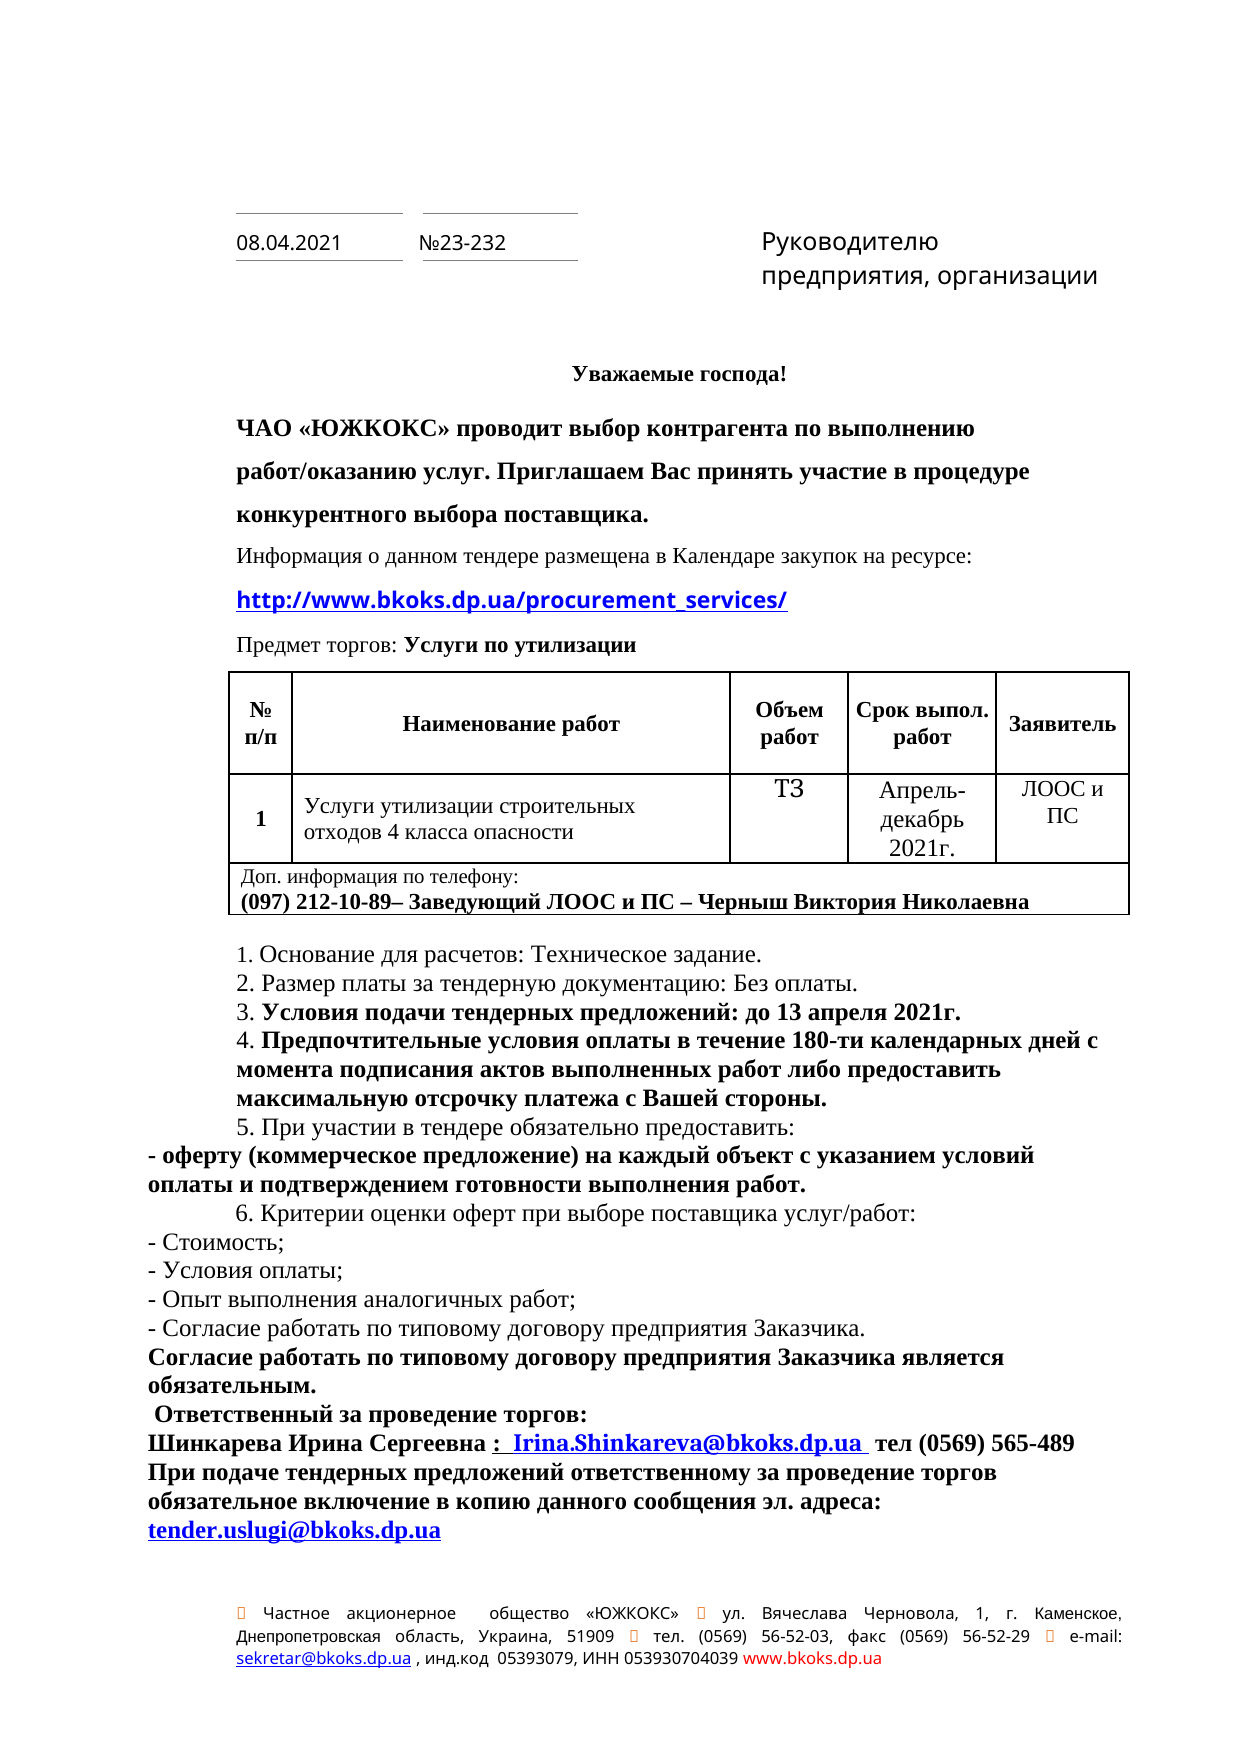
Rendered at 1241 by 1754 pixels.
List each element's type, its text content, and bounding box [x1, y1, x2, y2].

table_cell 1 [230, 775, 291, 862]
table_cell Доп. информация по телефону: (097) 212-10-89– Заведующий ЛООС и ПС – Черныш Виктория Николаевна [230, 864, 1128, 914]
table_header Наименование работ [293, 673, 729, 773]
text Информация о данном тендере размещена в Календаре закупок на ресурсе: http://www.bkoks.dp.ua/procurement_services/ [236, 542, 1122, 615]
text При подаче тендерных предложений ответственному за проведение торгов обязательное включение в копию данного сообщения эл. адреса: tender.uslugi@bkoks.dp.ua [148, 1457, 1122, 1544]
text Предмет торгов: Услуги по утилизации [236, 631, 1122, 657]
text - Условия оплаты; [148, 1255, 1122, 1284]
table_cell Апрель- декабрь 2021г. [849, 775, 995, 862]
text Согласие работать по типовому договору предприятия Заказчика является обязательным. [148, 1342, 1122, 1399]
text 5. При участии в тендере обязательно предоставить: [236, 1112, 1122, 1140]
text 4. Предпочтительные условия оплаты в течение 180-ти календарных дней с момента подписания актов выполненных работ либо предоставить максимальную отсрочку платежа с Вашей стороны. [236, 1025, 1122, 1112]
text - оферту (коммерческое предложение) на каждый объект с указанием условий оплаты и подтверждением готовности выполнения работ. [148, 1140, 1122, 1198]
text предприятия, организации [686, 258, 1122, 292]
text - Стоимость; [148, 1227, 1122, 1255]
text 3. Условия подачи тендерных предложений: до 13 апреля 2021г. [236, 997, 1122, 1025]
text ЧАО «ЮЖКОКС» проводит выбор контрагента по выполнению работ/оказанию услуг. Приглашаем Вас принять участие в процедуре конкурентного выбора поставщика. [236, 413, 1122, 528]
table_cell Услуги утилизации строительных отходов 4 класса опасности [293, 775, 729, 862]
table_cell ТЗ [731, 775, 847, 862]
text 1. Основание для расчетов: Техническое задание. [236, 939, 1122, 968]
table_cell ЛООС и ПС [997, 775, 1128, 862]
table_header Заявитель [997, 673, 1128, 773]
table_header № п/п [230, 673, 291, 773]
table_header Объем работ [731, 673, 847, 773]
text Уважаемые господа! [236, 360, 1122, 386]
text Ответственный за проведение торгов: [148, 1399, 1122, 1428]
text 08.04.2021 №23-232 Руководителю [236, 224, 1122, 258]
table_header Срок выпол. работ [849, 673, 995, 773]
text - Опыт выполнения аналогичных работ; [148, 1284, 1122, 1313]
text 2. Размер платы за тендерную документацию: Без оплаты. [236, 968, 1122, 997]
text - Согласие работать по типовому договору предприятия Заказчика. [148, 1313, 1122, 1342]
text 6. Критерии оценки оферт при выборе поставщика услуг/работ: [148, 1198, 1122, 1227]
text Шинкарева Ирина Сергеевна : Irina.Shinkareva@bkoks.dp.ua тел (0569) 565-489 [148, 1428, 1122, 1457]
